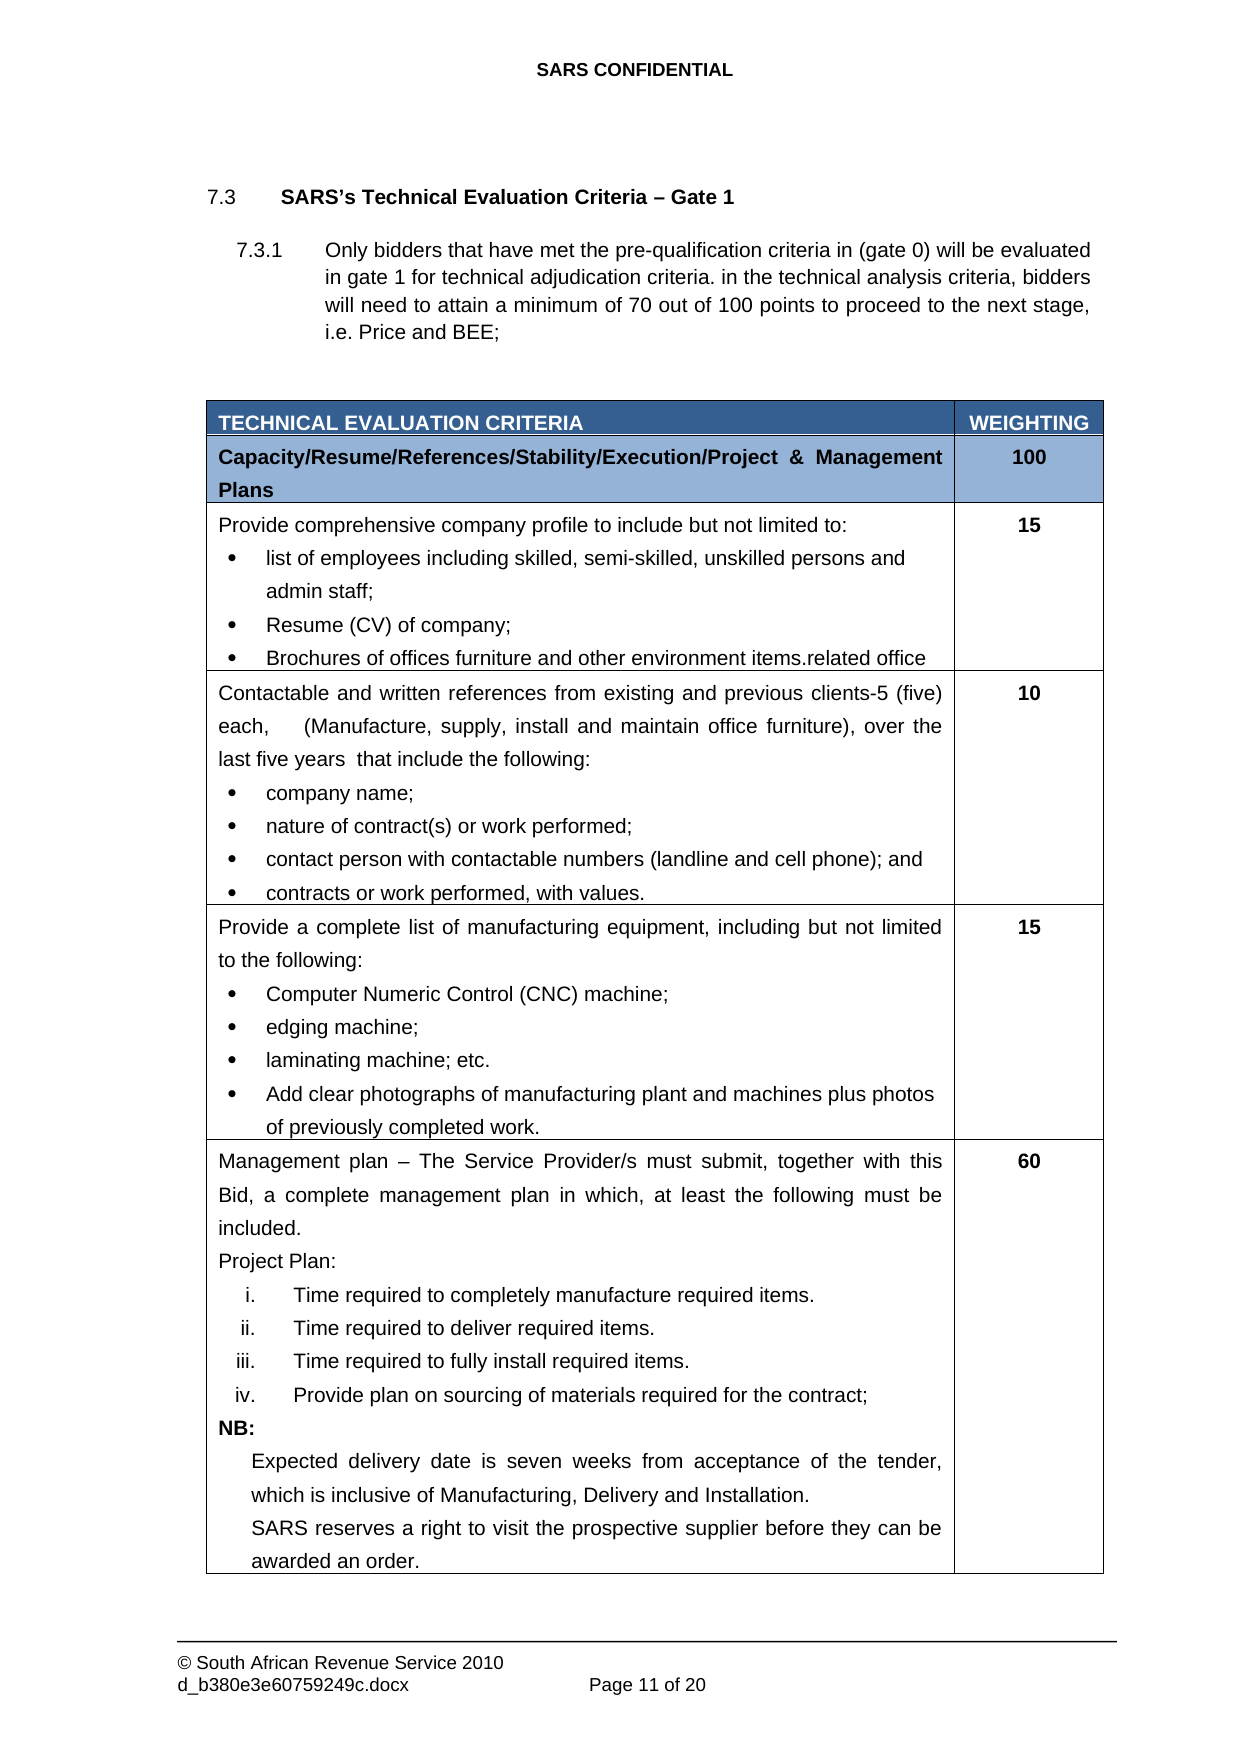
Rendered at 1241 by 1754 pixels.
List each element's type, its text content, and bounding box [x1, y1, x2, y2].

table_cell Management plan – The Service Provider/s must submit, together with this Bid, a complete management plan in which, at least the following must be included. Project Plan: Time required to completely manufacture required items. Time required to deliver required items. Time required to fully install required items. Provide plan on sourcing of materials required for the contract; NB: Expected delivery date is seven weeks from acceptance of the tender, which is inclusive of Manufacturing, Delivery and Installation. SARS reserves a right to visit the prospective supplier before they can be awarded an order. [207, 1140, 954, 1573]
table_cell Provide comprehensive company profile to include but not limited to: list of employees including skilled, semi-skilled, unskilled persons and admin staff; Resume (CV) of company; Brochures of offices furniture and other environment items.related office [207, 503, 954, 670]
table_cell 60 [955, 1140, 1103, 1573]
table_cell 10 [955, 671, 1103, 904]
text Only bidders that have met the pre-qualification criteria in (gate 0) will be evaluated in gate 1 for technical adjudication criteria. in the technical analysis criteria, bidders will need to attain a minimum of 70 out of 100 points to proceed to the next stage, i.e. Price and BEE; [236, 238, 1092, 344]
table_cell 15 [955, 503, 1103, 670]
table_cell 100 [955, 436, 1103, 502]
text SARS’s Technical Evaluation Criteria – Gate 1 [207, 185, 1092, 209]
table_cell Capacity/Resume/References/Stability/Execution/Project & Management Plans [207, 436, 954, 502]
table_header TECHNICAL EVALUATION CRITERIA [207, 401, 954, 434]
table_header WEIGHTING [955, 401, 1103, 434]
table_cell 15 [955, 905, 1103, 1139]
table_cell Provide a complete list of manufacturing equipment, including but not limited to the following: Computer Numeric Control (CNC) machine; edging machine; laminating machine; etc. Add clear photographs of manufacturing plant and machines plus photos of previously completed work. [207, 905, 954, 1139]
table_cell Contactable and written references from existing and previous clients-5 (five) each, (Manufacture, supply, install and maintain office furniture), over the last five years that include the following: company name; nature of contract(s) or work performed; contact person with contactable numbers (landline and cell phone); and contracts or work performed, with values. [207, 671, 954, 904]
